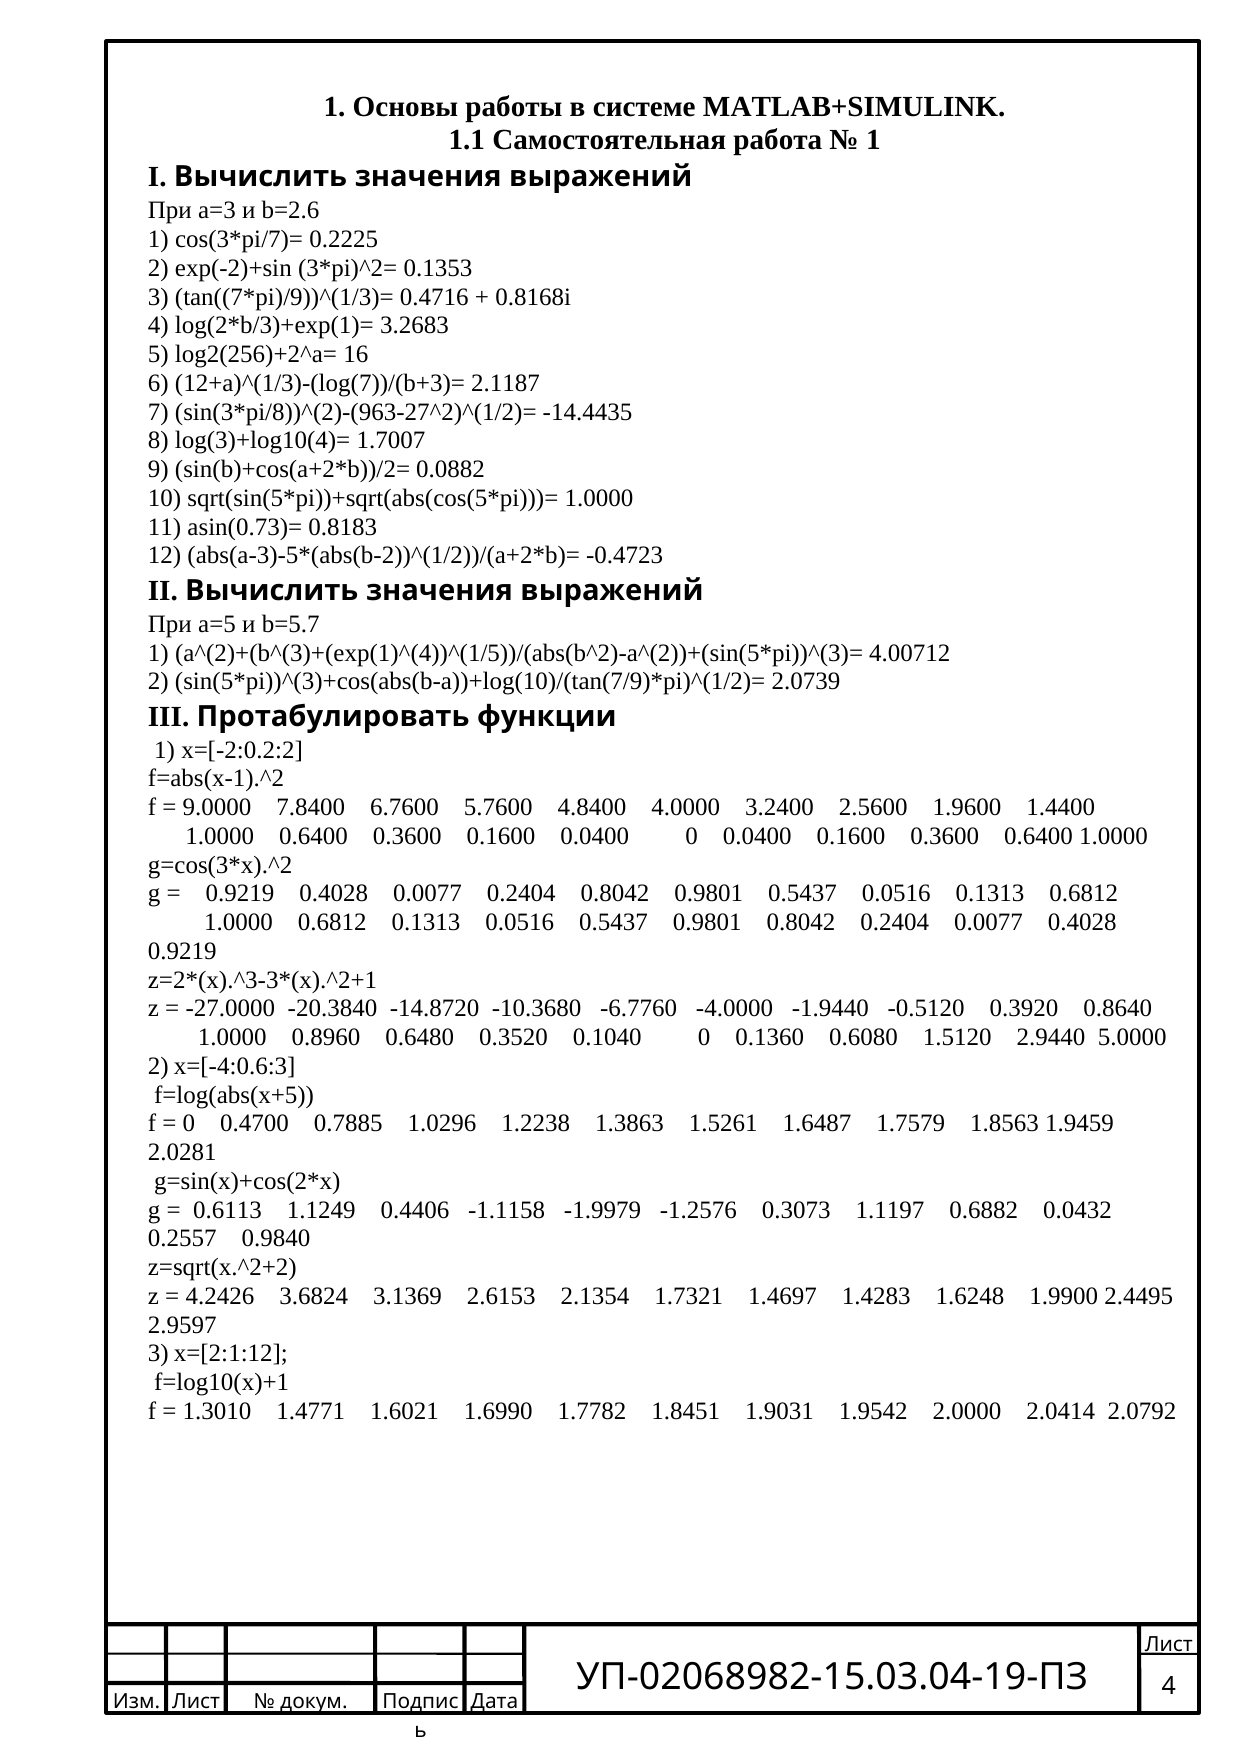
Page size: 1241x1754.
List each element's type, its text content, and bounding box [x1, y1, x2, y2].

text g = 0.9219 0.4028 0.0077 0.2404 0.8042 0.9801 0.5437 0.0516 0.1313 0.6812 [148, 878, 1181, 907]
text f=log(abs(x+5)) [148, 1080, 1181, 1108]
text 5) log2(256)+2^a= 16 [148, 339, 1181, 368]
text 1) cos(3*pi/7)= 0.2225 [148, 224, 1181, 253]
text 1. Основы работы в системе MATLAB+SIMULINK. [148, 89, 1181, 122]
text g=cos(3*x).^2 [148, 850, 1181, 878]
text f = 1.3010 1.4771 1.6021 1.6990 1.7782 1.8451 1.9031 1.9542 2.0000 2.0414 2.0792 [148, 1396, 1181, 1425]
text I. Вычислить значения выражений [148, 156, 1181, 195]
text 7) (sin(3*pi/8))^(2)-(963-27^2)^(1/2)= -14.4435 [148, 397, 1181, 425]
text 3) (tan((7*pi)/9))^(1/3)= 0.4716 + 0.8168i [148, 282, 1181, 310]
text 1) (a^(2)+(b^(3)+(exp(1)^(4))^(1/5))/(abs(b^2)-a^(2))+(sin(5*pi))^(3)= 4.00712 [148, 638, 1181, 666]
text 1) x=[-2:0.2:2] [148, 735, 1181, 763]
text 2) x=[-4:0.6:3] [148, 1051, 1181, 1080]
text g = 0.6113 1.1249 0.4406 -1.1158 -1.9979 -1.2576 0.3073 1.1197 0.6882 0.0432 0.2557 0.9840 [148, 1195, 1181, 1252]
text 1.0000 0.6400 0.3600 0.1600 0.0400 0 0.0400 0.1600 0.3600 0.6400 1.0000 [148, 821, 1181, 850]
text 8) log(3)+log10(4)= 1.7007 [148, 425, 1181, 454]
text z = 4.2426 3.6824 3.1369 2.6153 2.1354 1.7321 1.4697 1.4283 1.6248 1.9900 2.4495 2.9597 [148, 1281, 1181, 1338]
text 1.0000 0.8960 0.6480 0.3520 0.1040 0 0.1360 0.6080 1.5120 2.9440 5.0000 [148, 1022, 1181, 1051]
text f = 0 0.4700 0.7885 1.0296 1.2238 1.3863 1.5261 1.6487 1.7579 1.8563 1.9459 2.0281 [148, 1108, 1181, 1166]
text 10) sqrt(sin(5*pi))+sqrt(abs(cos(5*pi)))= 1.0000 [148, 483, 1181, 512]
text При a=5 и b=5.7 [148, 609, 1181, 638]
text 4) log(2*b/3)+exp(1)= 3.2683 [148, 310, 1181, 339]
text z=sqrt(x.^2+2) [148, 1252, 1181, 1281]
text 1.1 Самостоятельная работа № 1 [148, 122, 1181, 156]
text z=2*(x).^3-3*(x).^2+1 [148, 965, 1181, 993]
text 12) (abs(a-3)-5*(abs(b-2))^(1/2))/(a+2*b)= -0.4723 [148, 540, 1181, 569]
text II. Вычислить значения выражений [148, 569, 1181, 609]
text f = 9.0000 7.8400 6.7600 5.7600 4.8400 4.0000 3.2400 2.5600 1.9600 1.4400 [148, 792, 1181, 821]
text 9) (sin(b)+cos(a+2*b))/2= 0.0882 [148, 454, 1181, 483]
text III. Протабулировать функции [148, 695, 1181, 735]
text 2) exp(-2)+sin (3*pi)^2= 0.1353 [148, 253, 1181, 282]
text z = -27.0000 -20.3840 -14.8720 -10.3680 -6.7760 -4.0000 -1.9440 -0.5120 0.3920 0.8640 [148, 993, 1181, 1022]
text 11) asin(0.73)= 0.8183 [148, 512, 1181, 540]
text 6) (12+a)^(1/3)-(log(7))/(b+3)= 2.1187 [148, 368, 1181, 397]
text При а=3 и b=2.6 [148, 195, 1181, 224]
text f=abs(x-1).^2 [148, 763, 1181, 792]
text 1.0000 0.6812 0.1313 0.0516 0.5437 0.9801 0.8042 0.2404 0.0077 0.4028 0.9219 [148, 907, 1181, 965]
text f=log10(x)+1 [148, 1367, 1181, 1396]
text 3) x=[2:1:12]; [148, 1338, 1181, 1367]
text 2) (sin(5*pi))^(3)+cos(abs(b-a))+log(10)/(tan(7/9)*pi)^(1/2)= 2.0739 [148, 666, 1181, 695]
text g=sin(x)+cos(2*x) [148, 1166, 1181, 1195]
